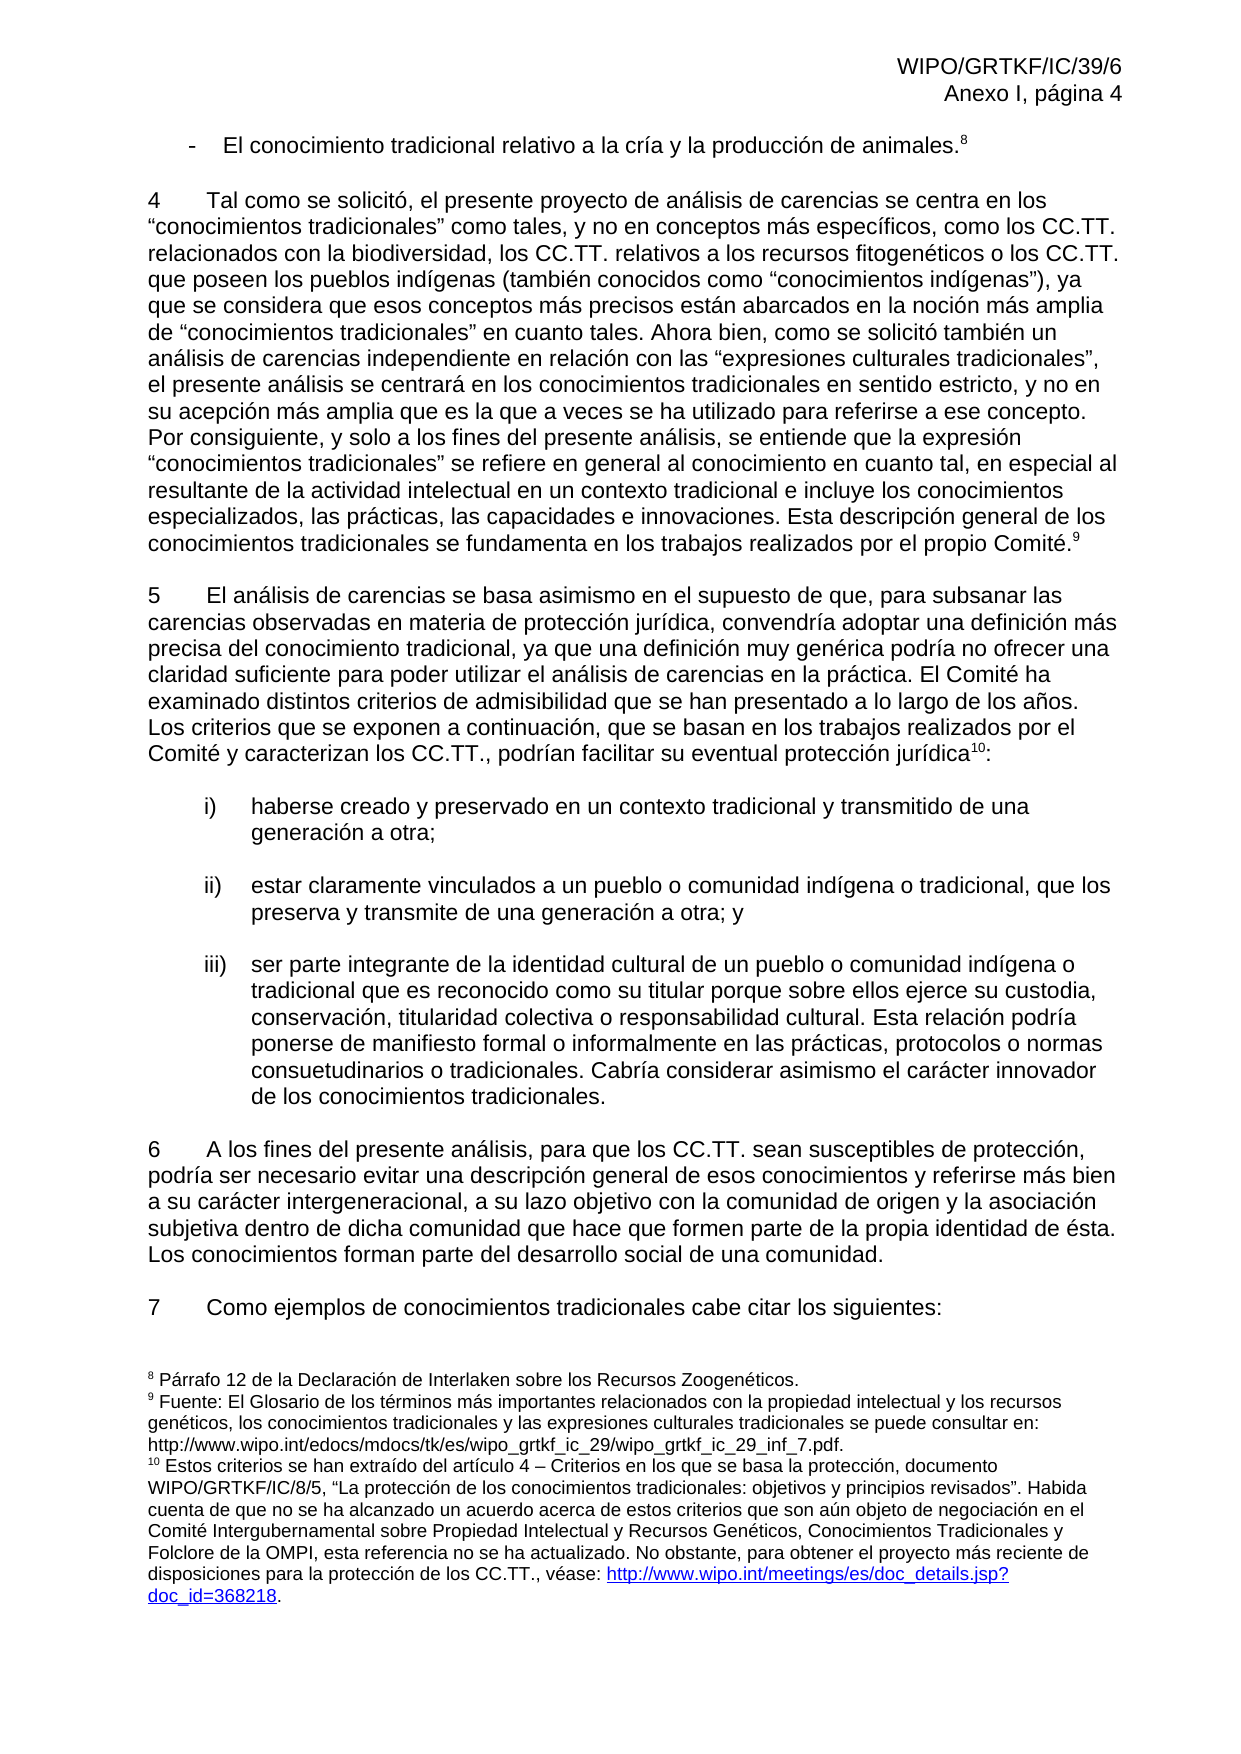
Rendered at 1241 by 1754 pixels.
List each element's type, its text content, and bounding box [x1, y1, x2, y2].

text A los fines del presente análisis, para que los CC.TT. sean susceptibles de protección, podría ser necesario evitar una descripción general de esos conocimientos y referirse más bien a su carácter intergeneracional, a su lazo objetivo con la comunidad de origen y la asociación subjetiva dentro de dicha comunidad que hace que formen parte de la propia identidad de ésta. Los conocimientos forman parte del desarrollo social de una comunidad. [148, 1136, 1122, 1267]
text i) haberse creado y preservado en un contexto tradicional y transmitido de una generación a otra; [204, 793, 1122, 846]
list El conocimiento tradicional relativo a la cría y la producción de animales. [185, 132, 1122, 161]
text Como ejemplos de conocimientos tradicionales cabe citar los siguientes: [148, 1294, 1122, 1320]
text Tal como se solicitó, el presente proyecto de análisis de carencias se centra en los “conocimientos tradicionales” como tales, y no en conceptos más específicos, como los CC.TT. relacionados con la biodiversidad, los CC.TT. relativos a los recursos fitogenéticos o los CC.TT. que poseen los pueblos indígenas (también conocidos como “conocimientos indígenas”), ya que se considera que esos conceptos más precisos están abarcados en la noción más amplia de “conocimientos tradicionales” en cuanto tales. Ahora bien, como se solicitó también un análisis de carencias independiente en relación con las “expresiones culturales tradicionales”, el presente análisis se centrará en los conocimientos tradicionales en sentido estricto, y no en su acepción más amplia que es la que a veces se ha utilizado para referirse a ese concepto. Por consiguiente, y solo a los fines del presente análisis, se entiende que la expresión “conocimientos tradicionales” se refiere en general al conocimiento en cuanto tal, en especial al resultante de la actividad intelectual en un contexto tradicional e incluye los conocimientos especializados, las prácticas, las capacidades e innovaciones. Esta descripción general de los conocimientos tradicionales se fundamenta en los trabajos realizados por el propio Comité. [148, 187, 1122, 556]
text iii) ser parte integrante de la identidad cultural de un pueblo o comunidad indígena o tradicional que es reconocido como su titular porque sobre ellos ejerce su custodia, conservación, titularidad colectiva o responsabilidad cultural. Esta relación podría ponerse de manifiesto formal o informalmente en las prácticas, protocolos o normas consuetudinarios o tradicionales. Cabría considerar asimismo el carácter innovador de los conocimientos tradicionales. [204, 951, 1122, 1109]
text ii) estar claramente vinculados a un pueblo o comunidad indígena o tradicional, que los preserva y transmite de una generación a otra; y [204, 872, 1122, 925]
text El análisis de carencias se basa asimismo en el supuesto de que, para subsanar las carencias observadas en materia de protección jurídica, convendría adoptar una definición más precisa del conocimiento tradicional, ya que una definición muy genérica podría no ofrecer una claridad suficiente para poder utilizar el análisis de carencias en la práctica. El Comité ha examinado distintos criterios de admisibilidad que se han presentado a lo largo de los años. Los criterios que se exponen a continuación, que se basan en los trabajos realizados por el Comité y caracterizan los CC.TT., podrían facilitar su eventual protección jurídica: [148, 582, 1122, 767]
